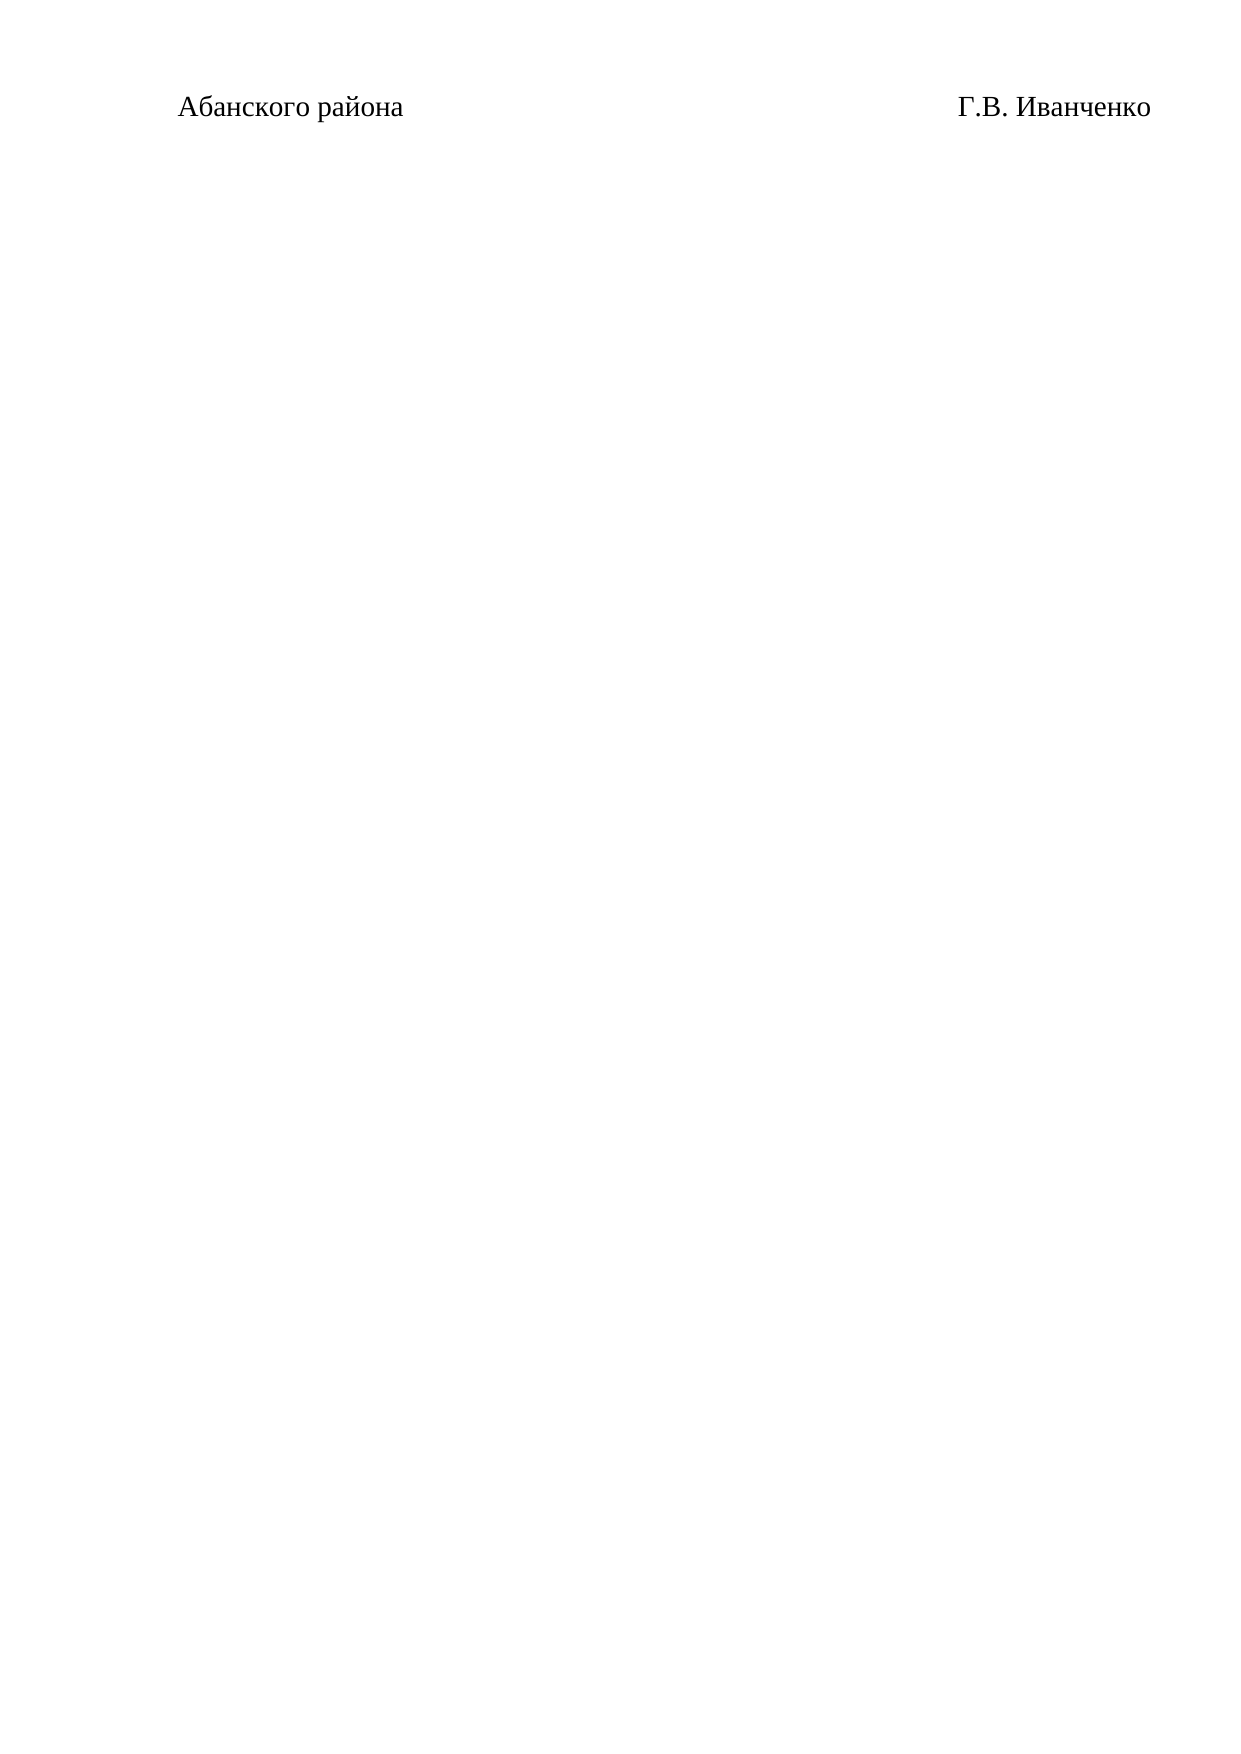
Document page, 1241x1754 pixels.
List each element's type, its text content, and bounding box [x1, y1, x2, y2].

text Абанского района Г.В. Иванченко [177, 89, 1152, 122]
